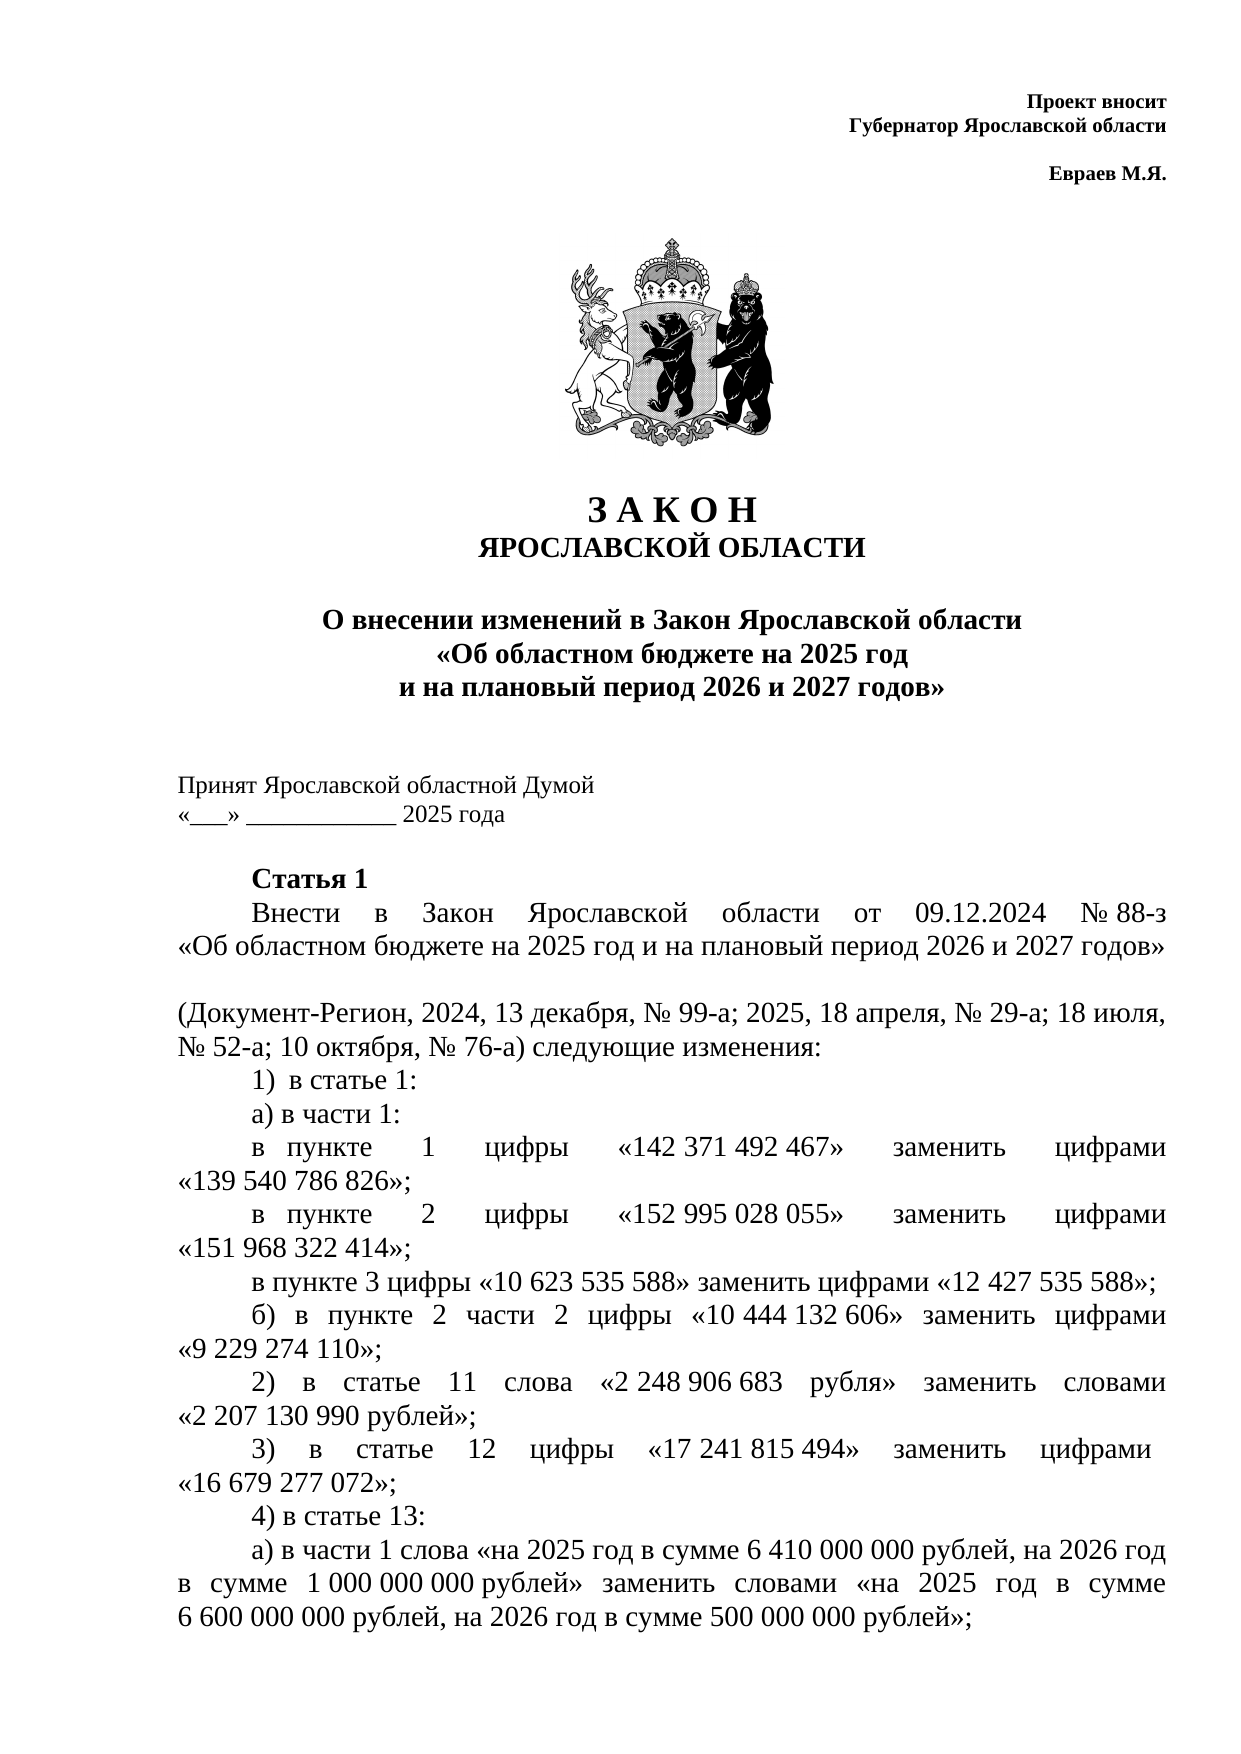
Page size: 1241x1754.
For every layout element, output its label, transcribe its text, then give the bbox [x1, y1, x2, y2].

text З А К О Н [177, 487, 1167, 531]
text и на плановый период 2026 и 2027 годов» [177, 669, 1167, 703]
text 4) в статье 13: [177, 1498, 1152, 1532]
text ЯРОСЛАВСКОЙ ОБЛАСТИ [177, 531, 1167, 564]
text Губернатор Ярославской области [177, 113, 1167, 137]
text «___» ____________ 2025 года [177, 799, 1167, 828]
text Принят Ярославской областной Думой [177, 770, 1167, 799]
text Проект вносит [177, 89, 1167, 113]
text б) в пункте 2 части 2 цифры «10 444 132 606» заменить цифрами «9 229 274 110»; [177, 1297, 1167, 1364]
text О внесении изменений в Закон Ярославской области [177, 602, 1167, 636]
text а) в части 1 слова «на 2025 год в сумме 6 410 000 000 рублей, на 2026 год в сумме 1 000 000 000 рублей» заменить словами «на 2025 год в сумме 6 600 000 000 рублей, на 2026 год в сумме 500 000 000 рублей»; [177, 1532, 1167, 1633]
text Внести в Закон Ярославской области от 09.12.2024 № 88-з «Об областном бюджете на 2025 год и на плановый период 2026 и 2027 годов» (Документ-Регион, 2024, 13 декабря, № 99-а; 2025, 18 апреля, № 29-а; 18 июля, № 52-а; 10 октября, № 76-а) следующие изменения: [177, 895, 1167, 1062]
list в статье 1: [251, 1062, 1167, 1096]
text Евраев М.Я. [177, 161, 1167, 185]
text «Об областном бюджете на 2025 год [177, 636, 1167, 669]
text 3) в статье 12 цифры «17 241 815 494» заменить цифрами «16 679 277 072»; [177, 1431, 1152, 1498]
text в пункте 1 цифры «142 371 492 467» заменить цифрами «139 540 786 826»; [177, 1129, 1167, 1197]
text Статья 1 [177, 861, 1167, 895]
text в пункте 3 цифры «10 623 535 588» заменить цифрами «12 427 535 588»; [177, 1264, 1167, 1297]
picture [559, 233, 785, 459]
text 2) в статье 11 слова «2 248 906 683 рубля» заменить словами «2 207 130 990 рублей»; [177, 1364, 1167, 1431]
text в пункте 2 цифры «152 995 028 055» заменить цифрами «151 968 322 414»; [177, 1197, 1167, 1264]
text а) в части 1: [177, 1096, 1167, 1129]
